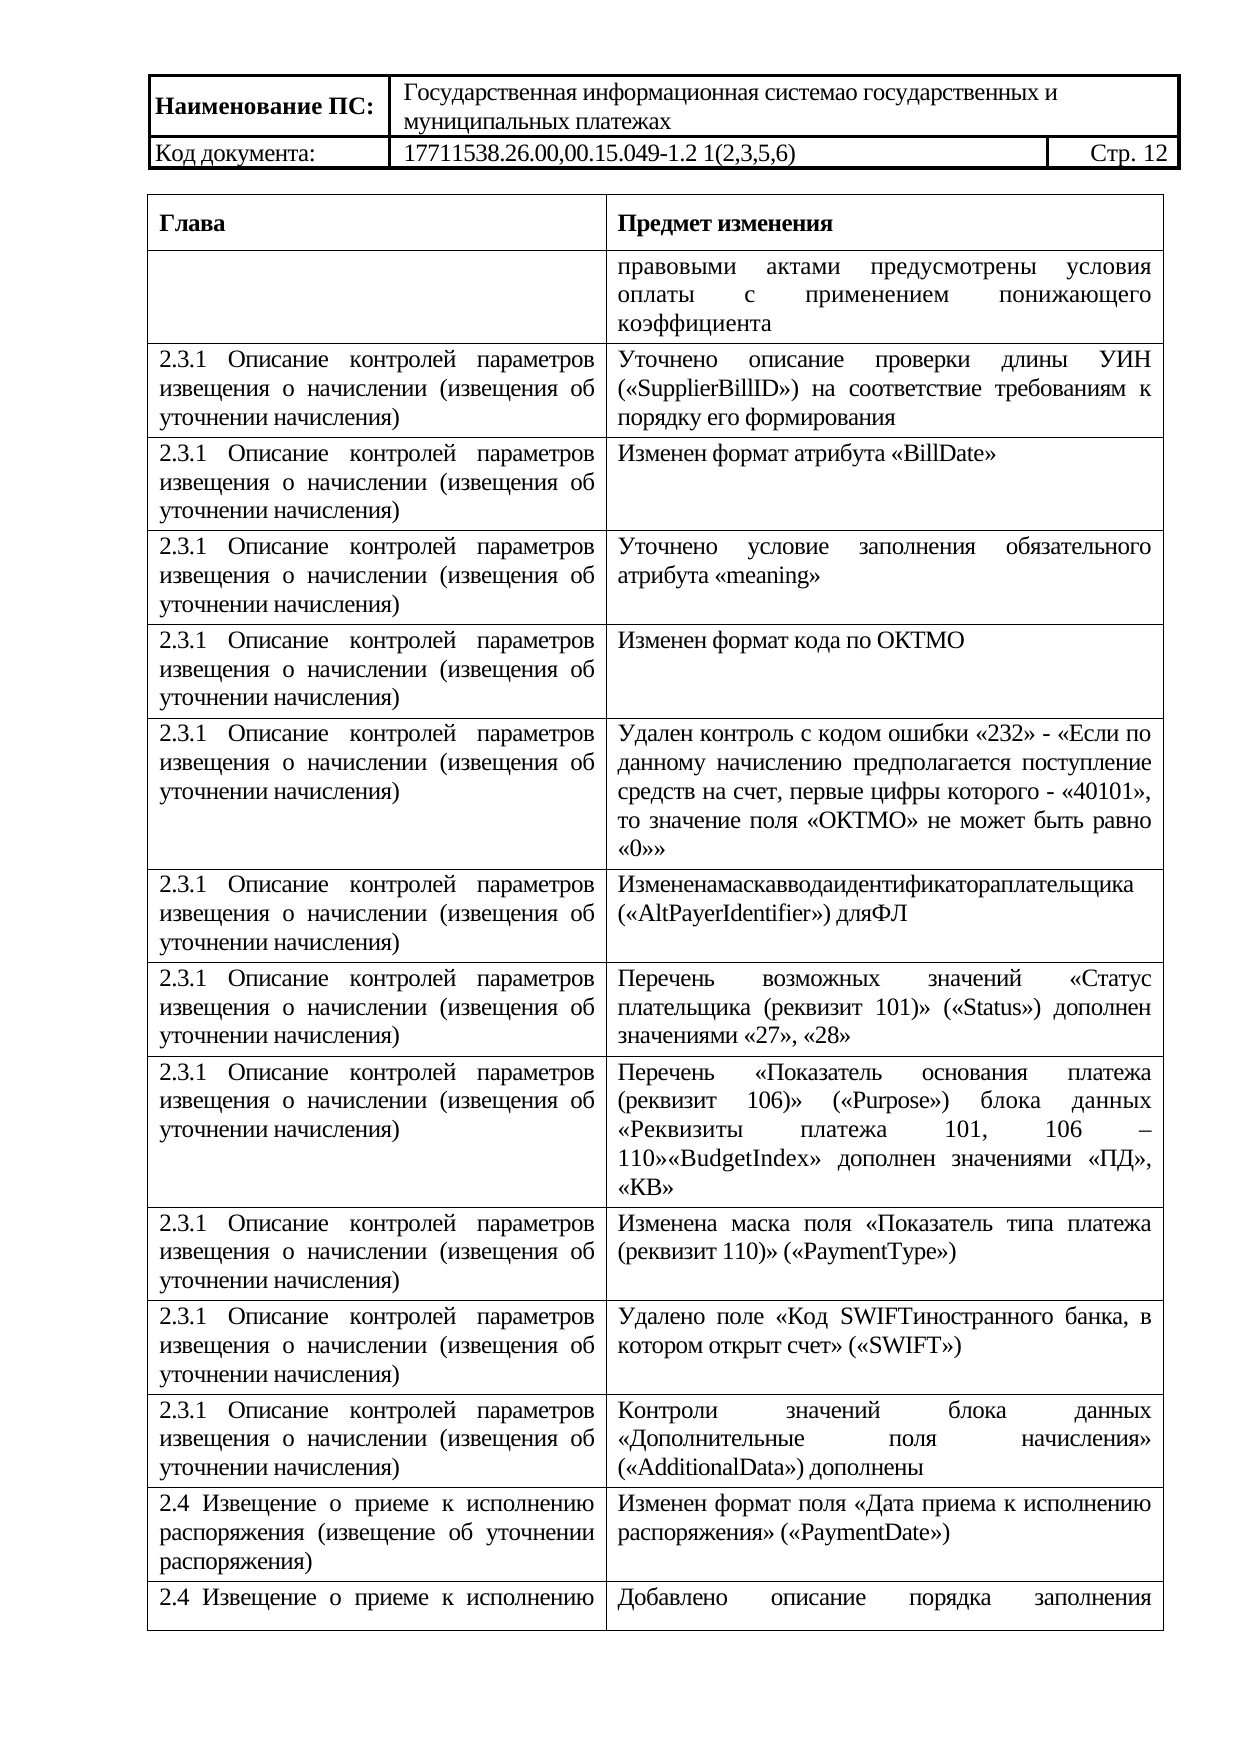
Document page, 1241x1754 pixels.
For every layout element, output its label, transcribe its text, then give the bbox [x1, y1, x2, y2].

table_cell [607, 251, 1163, 343]
table_cell 2.3.1 Описание контролей параметров извещения о начислении (извещения об уточнении начисления) [148, 1057, 606, 1207]
table_cell Изменен формат атрибута «BillDate» [607, 438, 1163, 530]
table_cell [148, 1582, 606, 1629]
table_cell Изменен формат поля «Дата приема к исполнению распоряжения» («PaymentDate») [607, 1488, 1163, 1581]
table_cell 2.3.1 Описание контролей параметров извещения о начислении (извещения об уточнении начисления) [148, 719, 606, 868]
table_cell 2.3.1 Описание контролей параметров извещения о начислении (извещения об уточнении начисления) [148, 438, 606, 530]
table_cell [148, 251, 606, 343]
table_cell Удален контроль с кодом ошибки «232» - «Если по данному начислению предполагается поступление средств на счет, первые цифры которого - «40101», то значение поля «ОКТМО» не может быть равно «0»» [607, 719, 1163, 868]
table_cell 2.3.1 Описание контролей параметров извещения о начислении (извещения об уточнении начисления) [148, 1395, 606, 1487]
table_cell Уточнено описание проверки длины УИН («SupplierBillID») на соответствие требованиям к порядку его формирования [607, 344, 1163, 437]
table_header Предмет изменения [607, 195, 1163, 250]
table_cell 2.3.1 Описание контролей параметров извещения о начислении (извещения об уточнении начисления) [148, 963, 606, 1056]
table_cell Контроли значений блока данных «Дополнительные поля начисления» («AdditionalData») дополнены [607, 1395, 1163, 1487]
table_cell Удалено поле «Код SWIFTиностранного банка, в котором открыт счет» («SWIFT») [607, 1301, 1163, 1394]
table_cell Изменен формат кода по ОКТМО [607, 625, 1163, 717]
table_cell 2.3.1 Описание контролей параметров извещения о начислении (извещения об уточнении начисления) [148, 344, 606, 437]
table_cell 2.3.1 Описание контролей параметров извещения о начислении (извещения об уточнении начисления) [148, 625, 606, 717]
table_cell 2.3.1 Описание контролей параметров извещения о начислении (извещения об уточнении начисления) [148, 1301, 606, 1394]
table_cell 2.3.1 Описание контролей параметров извещения о начислении (извещения об уточнении начисления) [148, 1208, 606, 1300]
table_cell Уточнено условие заполнения обязательного атрибута «meaning» [607, 531, 1163, 624]
table_header Глава [148, 195, 606, 250]
table_cell Перечень возможных значений «Статус плательщика (реквизит 101)» («Status») дополнен значениями «27», «28» [607, 963, 1163, 1056]
table_cell 2.4 Извещение о приеме к исполнению распоряжения (извещение об уточнении распоряжения) [148, 1488, 606, 1581]
table_cell Перечень «Показатель основания платежа (реквизит 106)» («Purpose») блока данных «Реквизиты платежа 101, 106 – 110»«BudgetIndex» дополнен значениями «ПД», «КВ» [607, 1057, 1163, 1207]
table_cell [607, 1582, 1163, 1629]
table_cell Изменена маска поля «Показатель типа платежа (реквизит 110)» («PaymentType») [607, 1208, 1163, 1300]
table_cell 2.3.1 Описание контролей параметров извещения о начислении (извещения об уточнении начисления) [148, 531, 606, 624]
table_cell Измененамаскавводаидентификатораплательщика («AltPayerIdentifier») дляФЛ [607, 870, 1163, 962]
table_cell 2.3.1 Описание контролей параметров извещения о начислении (извещения об уточнении начисления) [148, 870, 606, 962]
